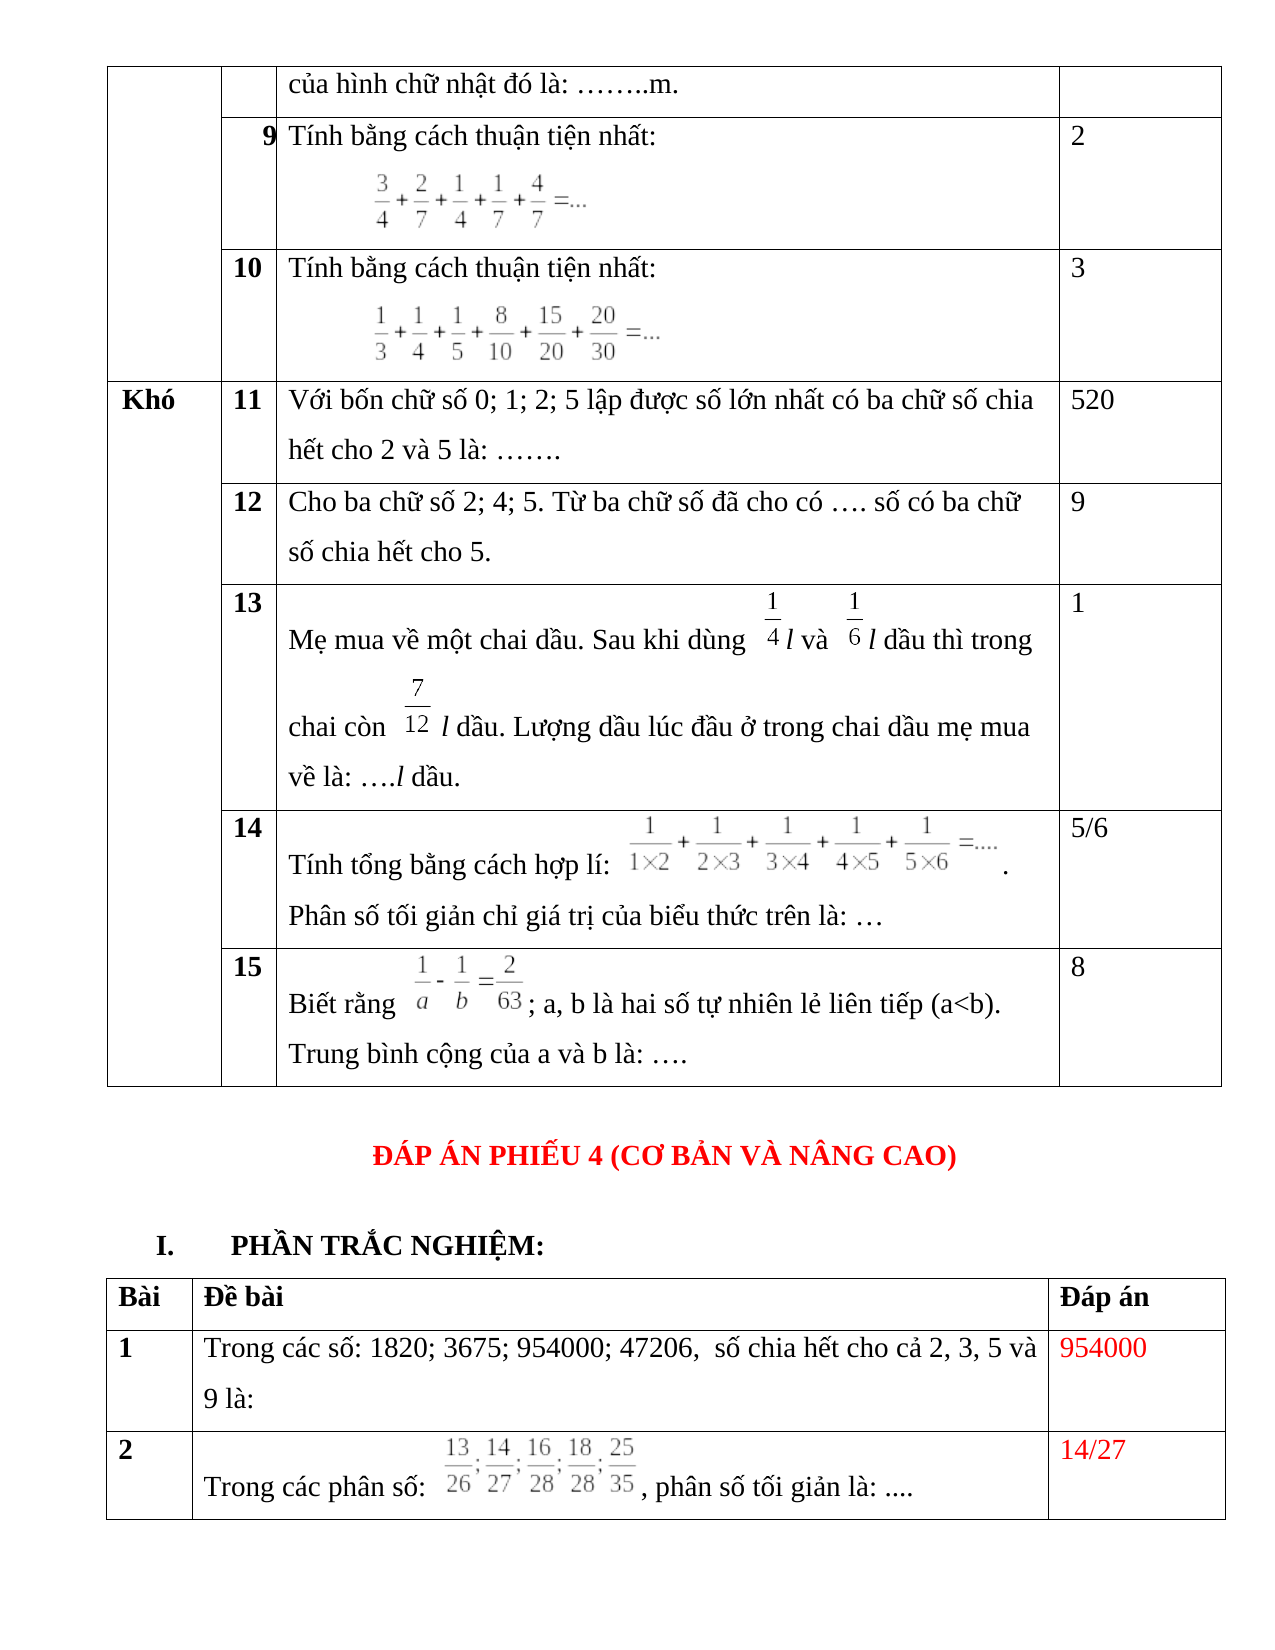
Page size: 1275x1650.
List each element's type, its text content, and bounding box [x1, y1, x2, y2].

table_cell 15 [222, 949, 276, 1086]
table_cell 8 [1060, 949, 1221, 1086]
table_cell Mẹ mua về một chai dầu. Sau khi dùng l và l dầu thì trong chai còn l dầu. Lượng dầu lúc đầu ở trong chai dầu mẹ mua về là: ….l dầu. [277, 585, 1059, 809]
table_cell 8 [222, 67, 276, 117]
table_cell Trong các số: 1820; 3675; 954000; 47206, số chia hết cho cả 2, 3, 5 và 9 là: [193, 1331, 1048, 1431]
table_cell 954000 [1049, 1331, 1225, 1431]
table_cell 13 [222, 585, 276, 809]
table_cell 3 [1060, 250, 1221, 381]
table_cell Khó [108, 382, 221, 1086]
table_cell 14 [222, 811, 276, 948]
table_header Đáp án [1049, 1279, 1225, 1329]
table_header Bài [107, 1279, 192, 1329]
table_cell 2 [1060, 67, 1221, 117]
table_cell 9 [1060, 484, 1221, 584]
table_cell 1 [107, 1331, 192, 1431]
table_cell 9 [222, 118, 276, 249]
table_cell Tính bằng cách thuận tiện nhất: [277, 118, 1059, 249]
table_cell 5/6 [1060, 811, 1221, 948]
table_cell Với bốn chữ số 0; 1; 2; 5 lập được số lớn nhất có ba chữ số chia hết cho 2 và 5 là: ……. [277, 382, 1059, 483]
table_cell 520 [1060, 382, 1221, 483]
table_cell 2 [107, 1432, 192, 1519]
table_cell 12 [222, 484, 276, 584]
table_cell 1 [1060, 585, 1221, 809]
table_cell Cho ba chữ số 2; 4; 5. Từ ba chữ số đã cho có …. số có ba chữ số chia hết cho 5. [277, 484, 1059, 584]
table_cell 11 [222, 382, 276, 483]
table_cell Tính tổng bằng cách hợp lí: . Phân số tối giản chỉ giá trị của biểu thức trên là: … [277, 811, 1059, 948]
text ĐÁP ÁN PHIẾU 4 (CƠ BẢN VÀ NÂNG CAO) [118, 1138, 1211, 1171]
table_cell 14/27 [1049, 1432, 1225, 1519]
table_header Đề bài [193, 1279, 1048, 1329]
table_cell Trong các phân số: , phân số tối giản là: .... [193, 1432, 1048, 1519]
table_cell 2 [1060, 118, 1221, 249]
table_cell Biết rằng ; a, b là hai số tự nhiên lẻ liên tiếp (a<b). Trung bình cộng của a và b là: …. [277, 949, 1059, 1086]
list PHẦN TRẮC NGHIỆM: [156, 1228, 1211, 1262]
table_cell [277, 67, 1059, 117]
table_cell 10 [222, 250, 276, 381]
table_cell Tính bằng cách thuận tiện nhất: [277, 250, 1059, 381]
